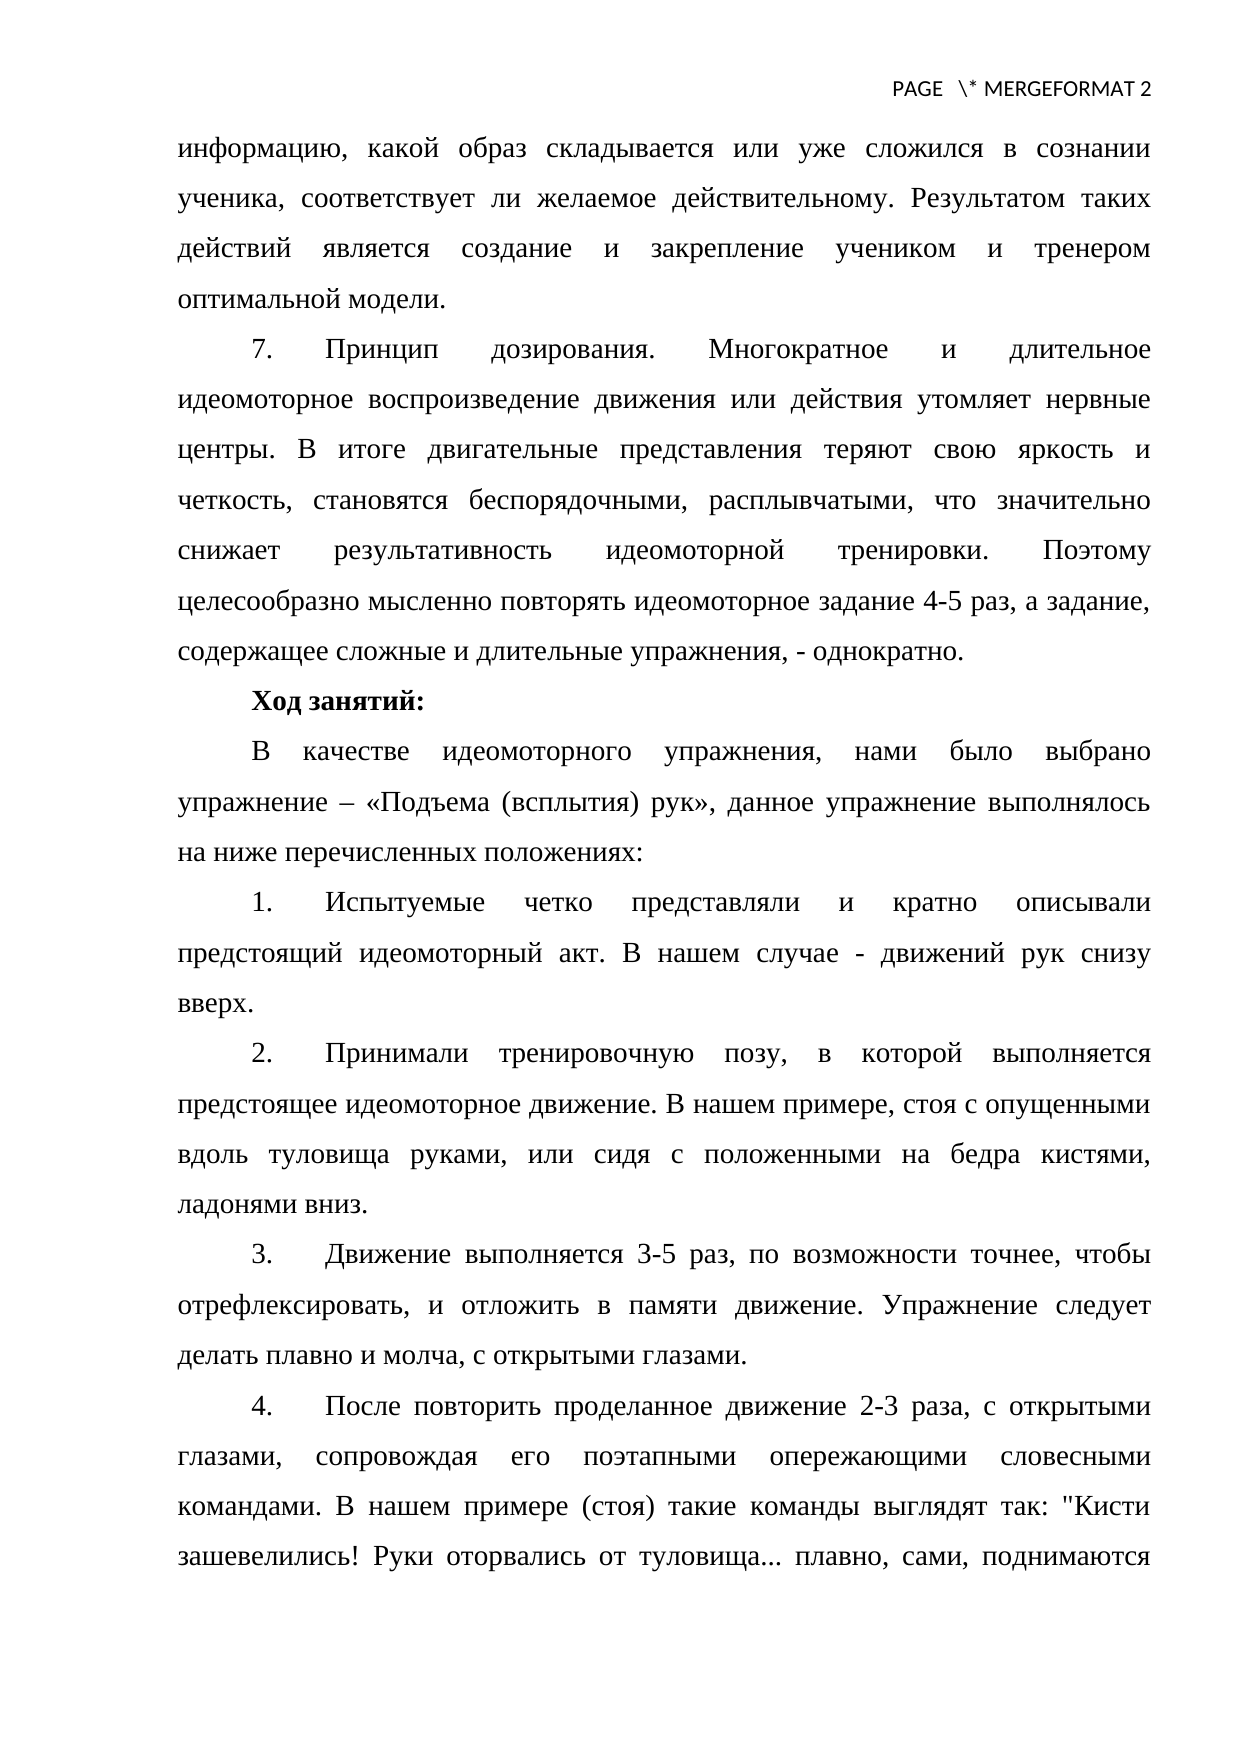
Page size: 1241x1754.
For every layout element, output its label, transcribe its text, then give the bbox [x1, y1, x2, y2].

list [177, 130, 1152, 314]
list Движение выполняется 3-5 раз, по возможности точнее, чтобы отрефлексировать, и отложить в памяти движение. Упражнение следует делать плавно и молча, с открытыми глазами. [177, 1237, 1152, 1371]
list Испытуемые четко представляли и кратно описывали предстоящий идеомоторный акт. В нашем случае - движений рук снизу вверх. [177, 884, 1152, 1019]
text В качестве идеомоторного упражнения, нами было выбрано упражнение – «Подъема (всплытия) рук», данное упражнение выполнялось на ниже перечисленных положениях: [177, 733, 1152, 868]
list Принцип дозирования. Многократное и длительное идеомоторное воспроизведение движения или действия утомляет нервные центры. В итоге двигательные представления теряют свою яркость и четкость, становятся беспорядочными, расплывчатыми, что значительно снижает результативность идеомоторной тренировки. Поэтому целесообразно мысленно повторять идеомоторное задание 4-5 раз, а задание, содержащее сложные и длительные упражнения, - однократно. [177, 331, 1152, 666]
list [177, 1388, 1152, 1572]
text Ход занятий: [251, 683, 1152, 717]
list Принимали тренировочную позу, в которой выполняется предстоящее идеомоторное движение. В нашем примере, стоя с опущенными вдоль туловища руками, или сидя с положенными на бедра кистями, ладонями вниз. [177, 1035, 1152, 1220]
